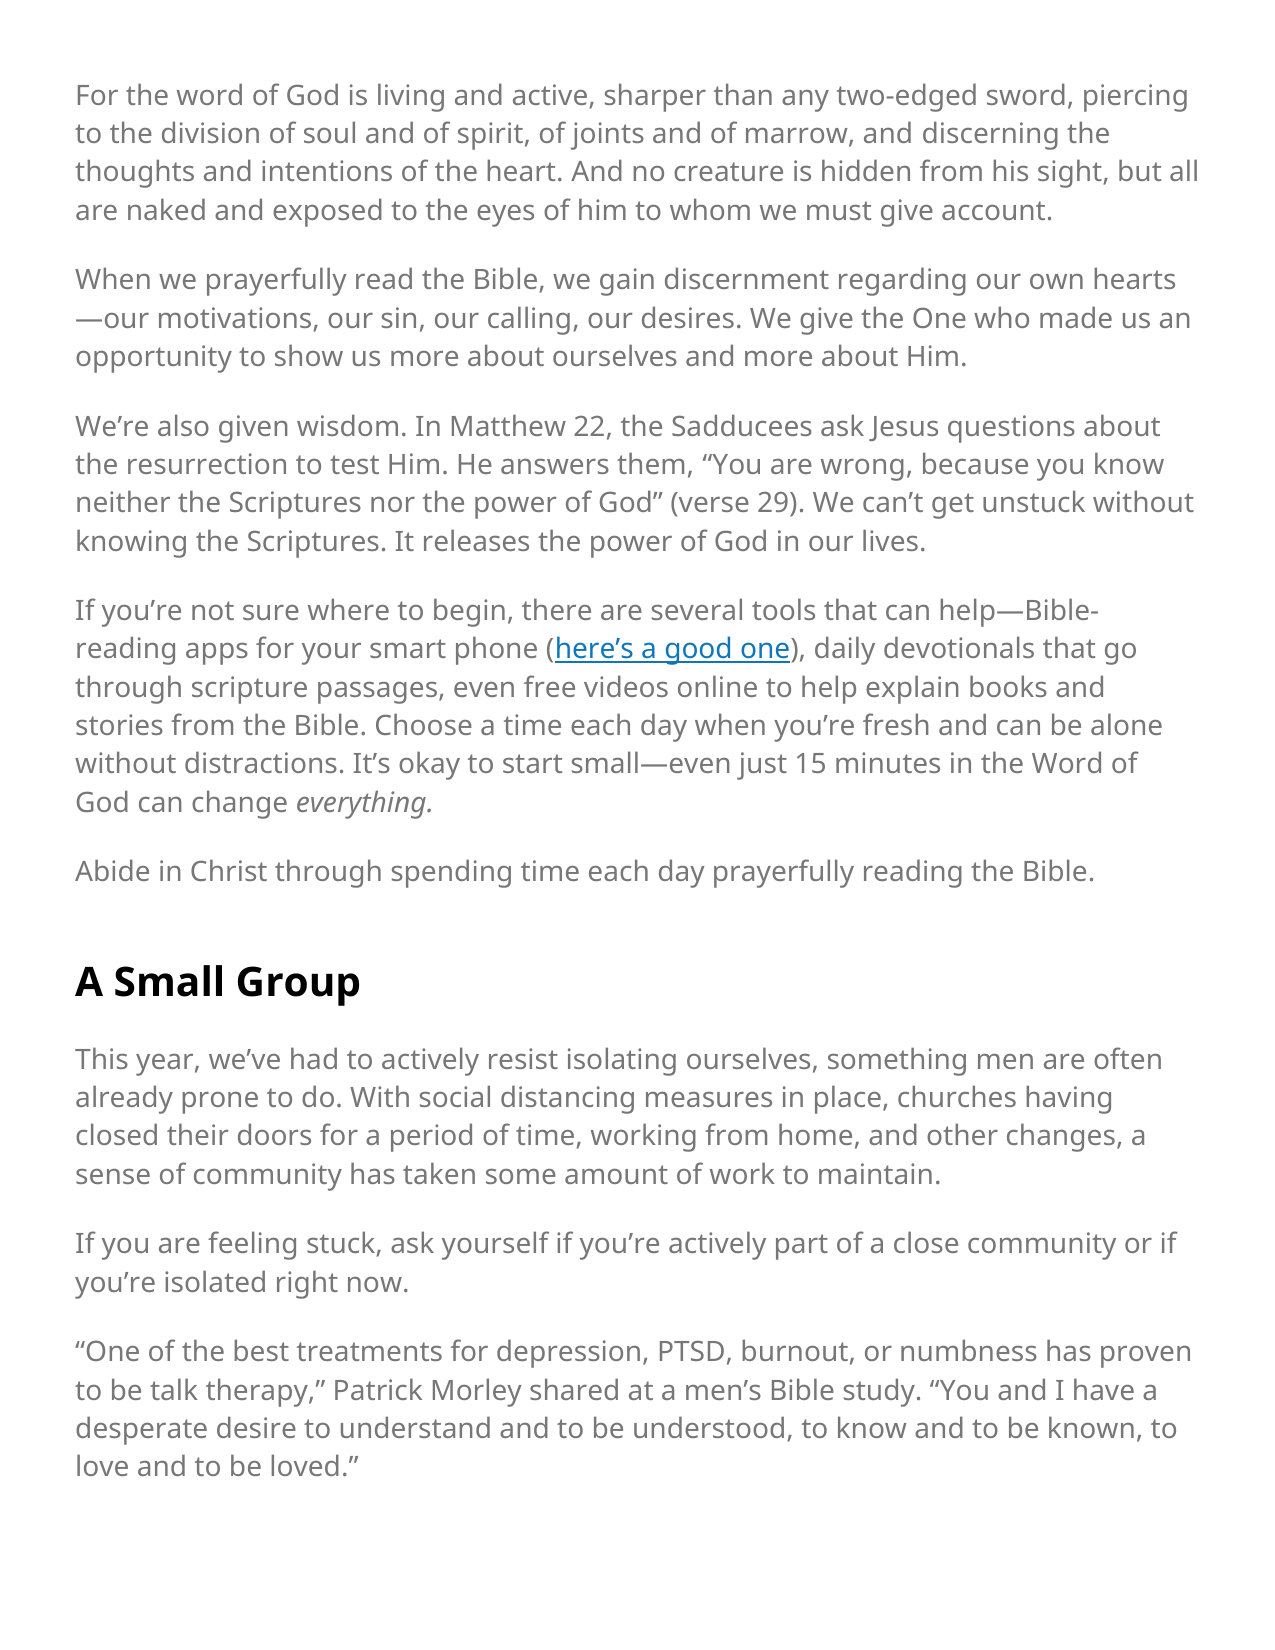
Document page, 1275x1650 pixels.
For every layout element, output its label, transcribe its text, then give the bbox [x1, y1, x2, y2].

text If you’re not sure where to begin, there are several tools that can help—Bible-reading apps for your smart phone (here’s a good one), daily devotionals that go through scripture passages, even free videos online to help explain books and stories from the Bible. Choose a time each day when you’re fresh and can be alone without distractions. It’s okay to start small—even just 15 minutes in the Word of God can change everything. [75, 590, 1200, 820]
text We’re also given wisdom. In Matthew 22, the Sadducees ask Jesus questions about the resurrection to test Him. He answers them, “You are wrong, because you know neither the Scriptures nor the power of God” (verse 29). We can’t get unstuck without knowing the Scriptures. It releases the power of God in our lives. [75, 406, 1200, 559]
text “One of the best treatments for depression, PTSD, burnout, or numbness has proven to be talk therapy,” Patrick Morley shared at a men’s Bible study. “You and I have a desperate desire to understand and to be understood, to know and to be known, to love and to be loved.” [75, 1332, 1200, 1485]
text This year, we’ve had to actively resist isolating ourselves, something men are often already prone to do. With social distancing measures in place, churches having closed their doors for a period of time, working from home, and other changes, a sense of community has taken some amount of work to maintain. [75, 1039, 1200, 1192]
text For the word of God is living and active, sharper than any two-edged sword, piercing to the division of soul and of spirit, of joints and of marrow, and discerning the thoughts and intentions of the heart. And no creature is hidden from his sight, but all are naked and exposed to the eyes of him to whom we must give account. [75, 75, 1200, 228]
text A Small Group [75, 952, 1200, 1008]
text When we prayerfully read the Bible, we gain discernment regarding our own hearts—our motivations, our sin, our calling, our desires. We give the One who made us an opportunity to show us more about ourselves and more about Him. [75, 259, 1200, 374]
text If you are feeling stuck, ask yourself if you’re actively part of a close community or if you’re isolated right now. [75, 1224, 1200, 1300]
text Abide in Christ through spending time each day prayerfully reading the Bible. [75, 852, 1200, 890]
